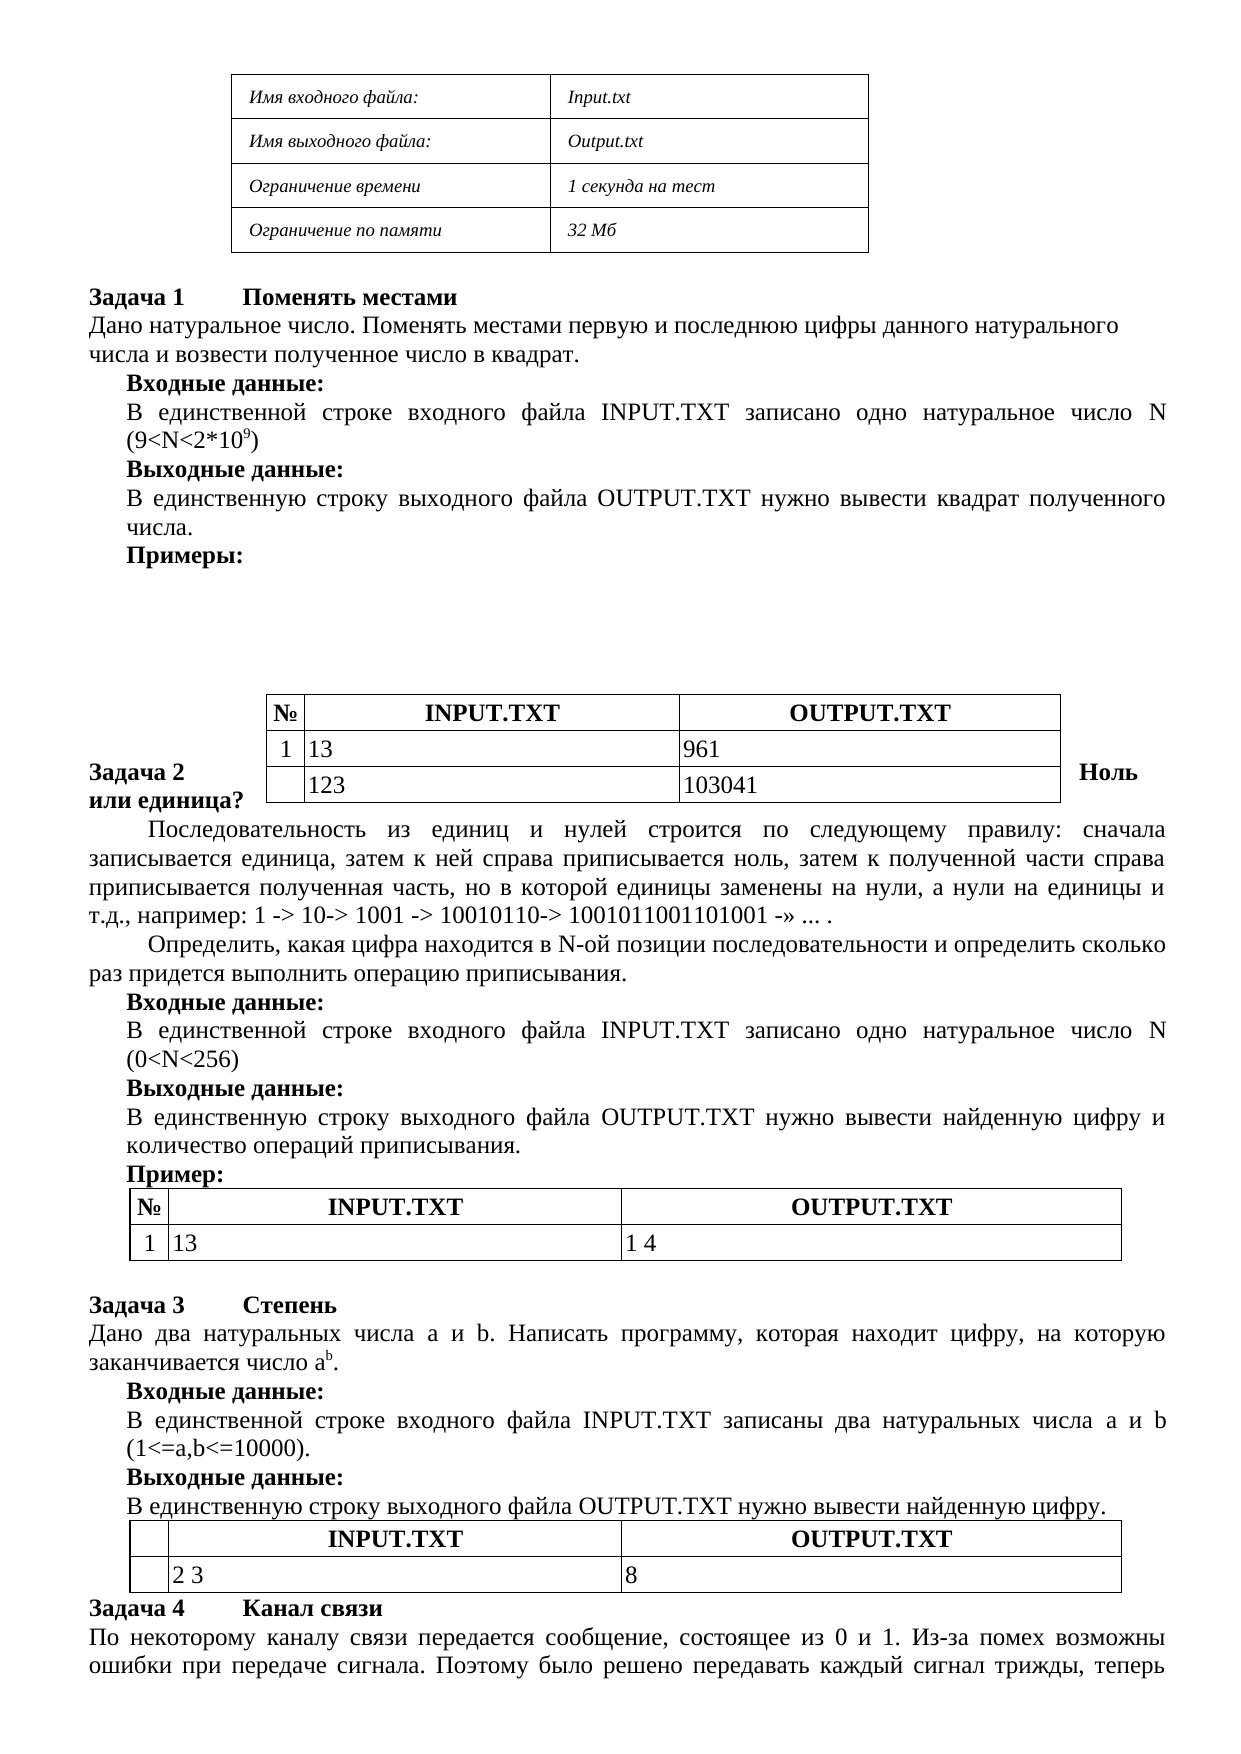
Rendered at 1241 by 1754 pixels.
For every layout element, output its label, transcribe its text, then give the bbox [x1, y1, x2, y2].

subtitle Входные данные: [126, 1376, 1167, 1405]
text Определить, какая цифра находится в N-ой позиции последовательности и определить сколько раз придется выполнить операцию приписывания. [89, 929, 1167, 987]
text Задача 3 Степень [89, 1290, 1167, 1318]
table_cell 103041 [680, 767, 1060, 802]
subtitle Выходные данные: [126, 1462, 1167, 1491]
text Задача 4 Канал связи [89, 1593, 1167, 1622]
table_cell Имя выходного файла: [232, 119, 550, 163]
table_header Имя входного файла: [232, 75, 550, 118]
table_cell 123 [305, 767, 679, 802]
table_header № [131, 1189, 168, 1224]
table_cell [267, 767, 304, 802]
table_cell [131, 1557, 168, 1592]
text Дано натуральное число. Поменять местами первую и последнюю цифры данного натурального числа и возвести полученное число в квадрат. [89, 310, 1167, 368]
table_header № [267, 695, 304, 730]
table_header OUTPUT.TXT [680, 695, 1060, 730]
subtitle Выходные данные: [126, 454, 1167, 483]
table_cell Ограничение времени [232, 164, 550, 207]
table_cell 1 [267, 731, 304, 766]
table_cell 8 [622, 1557, 1121, 1592]
subtitle Примеры: [126, 540, 1167, 569]
table_cell 32 Мб [551, 208, 868, 252]
table_cell 13 [169, 1225, 621, 1260]
text Задача 1 Поменять местами [89, 282, 1167, 310]
subtitle Входные данные: [126, 368, 1167, 397]
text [89, 1622, 1167, 1679]
subtitle Пример: [126, 1159, 1167, 1188]
table_header OUTPUT.TXT [622, 1521, 1121, 1556]
text В единственной строке входного файла INPUT.TXT записаны два натуральных числа a и b (1<=a,b<=10000). [126, 1405, 1167, 1462]
table_cell Output.txt [551, 119, 868, 163]
table_cell 1 4 [622, 1225, 1121, 1260]
text В единственную строку выходного файла OUTPUT.TXT нужно вывести квадрат полученного числа. [126, 483, 1167, 540]
text В единственную строку выходного файла OUTPUT.TXT нужно вывести найденную цифру и количество операций приписывания. [126, 1102, 1167, 1159]
text Дано два натуральных числа a и b. Написать программу, которая находит цифру, на которую заканчивается число ab. [89, 1318, 1167, 1376]
text В единственной строке входного файла INPUT.TXT записано одно натуральное число N (9<N<2*109) [126, 397, 1167, 454]
table_header INPUT.TXT [169, 1521, 621, 1556]
table_header [131, 1521, 168, 1556]
table_header Input.txt [551, 75, 868, 118]
text В единственную строку выходного файла OUTPUT.TXT нужно вывести найденную цифру. [126, 1491, 1167, 1520]
table_cell 13 [305, 731, 679, 766]
table_cell Ограничение по памяти [232, 208, 550, 252]
table_cell 1 [131, 1225, 168, 1260]
table_header INPUT.TXT [169, 1189, 621, 1224]
subtitle Выходные данные: [126, 1073, 1167, 1102]
table_cell 1 секунда на тест [551, 164, 868, 207]
subtitle Входные данные: [126, 987, 1167, 1015]
title Задача 2 Ноль или единица? [89, 757, 1167, 814]
text В единственной строке входного файла INPUT.TXT записано одно натуральное число N (0<N<256) [126, 1015, 1167, 1073]
table_header OUTPUT.TXT [622, 1189, 1121, 1224]
table_cell 961 [680, 731, 1060, 766]
text Последовательность из единиц и нулей строится по следующему правилу: сначала записывается единица, затем к ней справа приписывается ноль, затем к полученной части справа приписывается полученная часть, но в которой единицы заменены на нули, а нули на единицы и т.д., например: 1 -> 10-> 1001 -> 10010110-> 1001011001101001 -» ... . [89, 814, 1167, 929]
table_cell 2 3 [169, 1557, 621, 1592]
table_header INPUT.TXT [305, 695, 679, 730]
